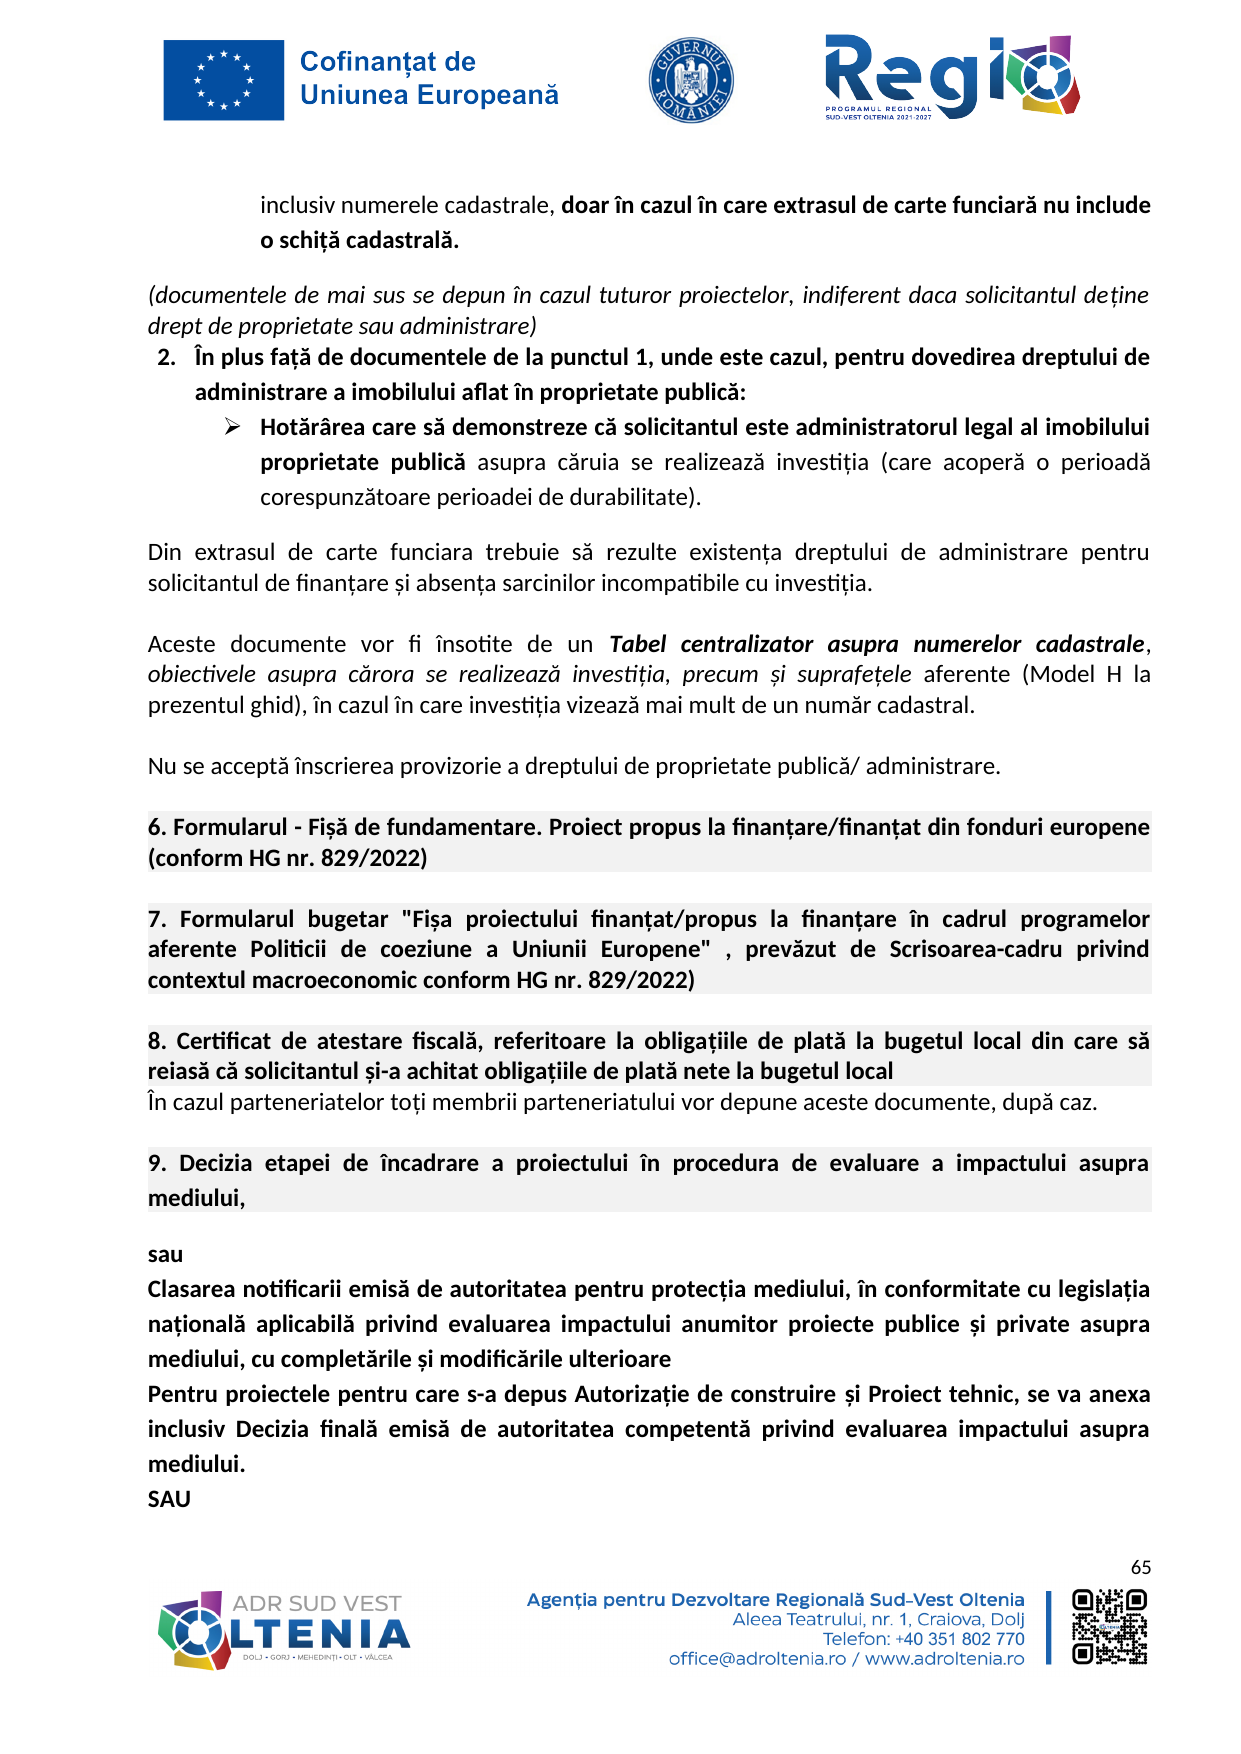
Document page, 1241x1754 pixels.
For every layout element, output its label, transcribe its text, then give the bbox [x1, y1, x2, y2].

text (documentele de mai sus se depun în cazul tuturor proiectelor, indiferent daca solicitantul deține drept de proprietate sau administrare) [148, 279, 1152, 341]
picture [158, 35, 561, 124]
text Din extrasul de carte funciara trebuie să rezulte existența dreptului de administrare pentru solicitantul de finanţare și absența sarcinilor incompatibile cu investiția. [148, 536, 1152, 597]
picture [823, 33, 1082, 122]
text Nu se acceptă înscrierea provizorie a dreptului de proprietate publică/ administrare. [148, 750, 1152, 781]
text 6. Formularul - Fişă de fundamentare. Proiect propus la finanţare/finanţat din fonduri europene (conform HG nr. 829/2022) [148, 811, 1152, 872]
list Pentru proiectele pentru care s-a depus Autorizaţie de construire și Proiect tehnic, se va anexa inclusiv Decizia finală emisă de autoritatea competentă privind evaluarea impactului asupra mediului. [148, 1378, 1152, 1478]
list sau [148, 1238, 1152, 1268]
list SAU [148, 1483, 1152, 1513]
text 9. Decizia etapei de încadrare a proiectului în procedura de evaluare a impactului asupra mediului, [148, 1147, 1152, 1212]
list Hotărârea care să demonstreze că solicitantul este administratorul legal al imobilului proprietate publică asupra căruia se realizează investiţia (care acoperă o perioadă corespunzătoare perioadei de durabilitate). [223, 411, 1152, 511]
list Clasarea notificarii emisă de autoritatea pentru protecția mediului, în conformitate cu legislaţia naţională aplicabilă privind evaluarea impactului anumitor proiecte publice şi private asupra mediului, cu completările şi modificările ulterioare [148, 1273, 1152, 1373]
picture [645, 35, 739, 125]
list În plus faţă de documentele de la punctul 1, unde este cazul, pentru dovedirea dreptului de administrare a imobilului aflat în proprietate publică: [157, 341, 1152, 406]
text 8. Certificat de atestare fiscală, referitoare la obligațiile de plată la bugetul local din care să reiasă că solicitantul și-a achitat obligațiile de plată nete la bugetul local [148, 1025, 1152, 1086]
picture [148, 1579, 1152, 1677]
text În cazul parteneriatelor toţi membrii parteneriatului vor depune aceste documente, după caz. [148, 1086, 1152, 1116]
text Aceste documente vor fi însotite de un Tabel centralizator asupra numerelor cadastrale, obiectivele asupra cărora se realizează investiția, precum și suprafețele aferente (Model H la prezentul ghid), în cazul în care investiția vizează mai mult de un număr cadastral. [148, 628, 1152, 719]
text 7. Formularul bugetar "Fişa proiectului finanţat/propus la finanţare în cadrul programelor aferente Politicii de coeziune a Uniunii Europene" , prevăzut de Scrisoarea-cadru privind contextul macroeconomic conform HG nr. 829/2022) [148, 903, 1152, 994]
